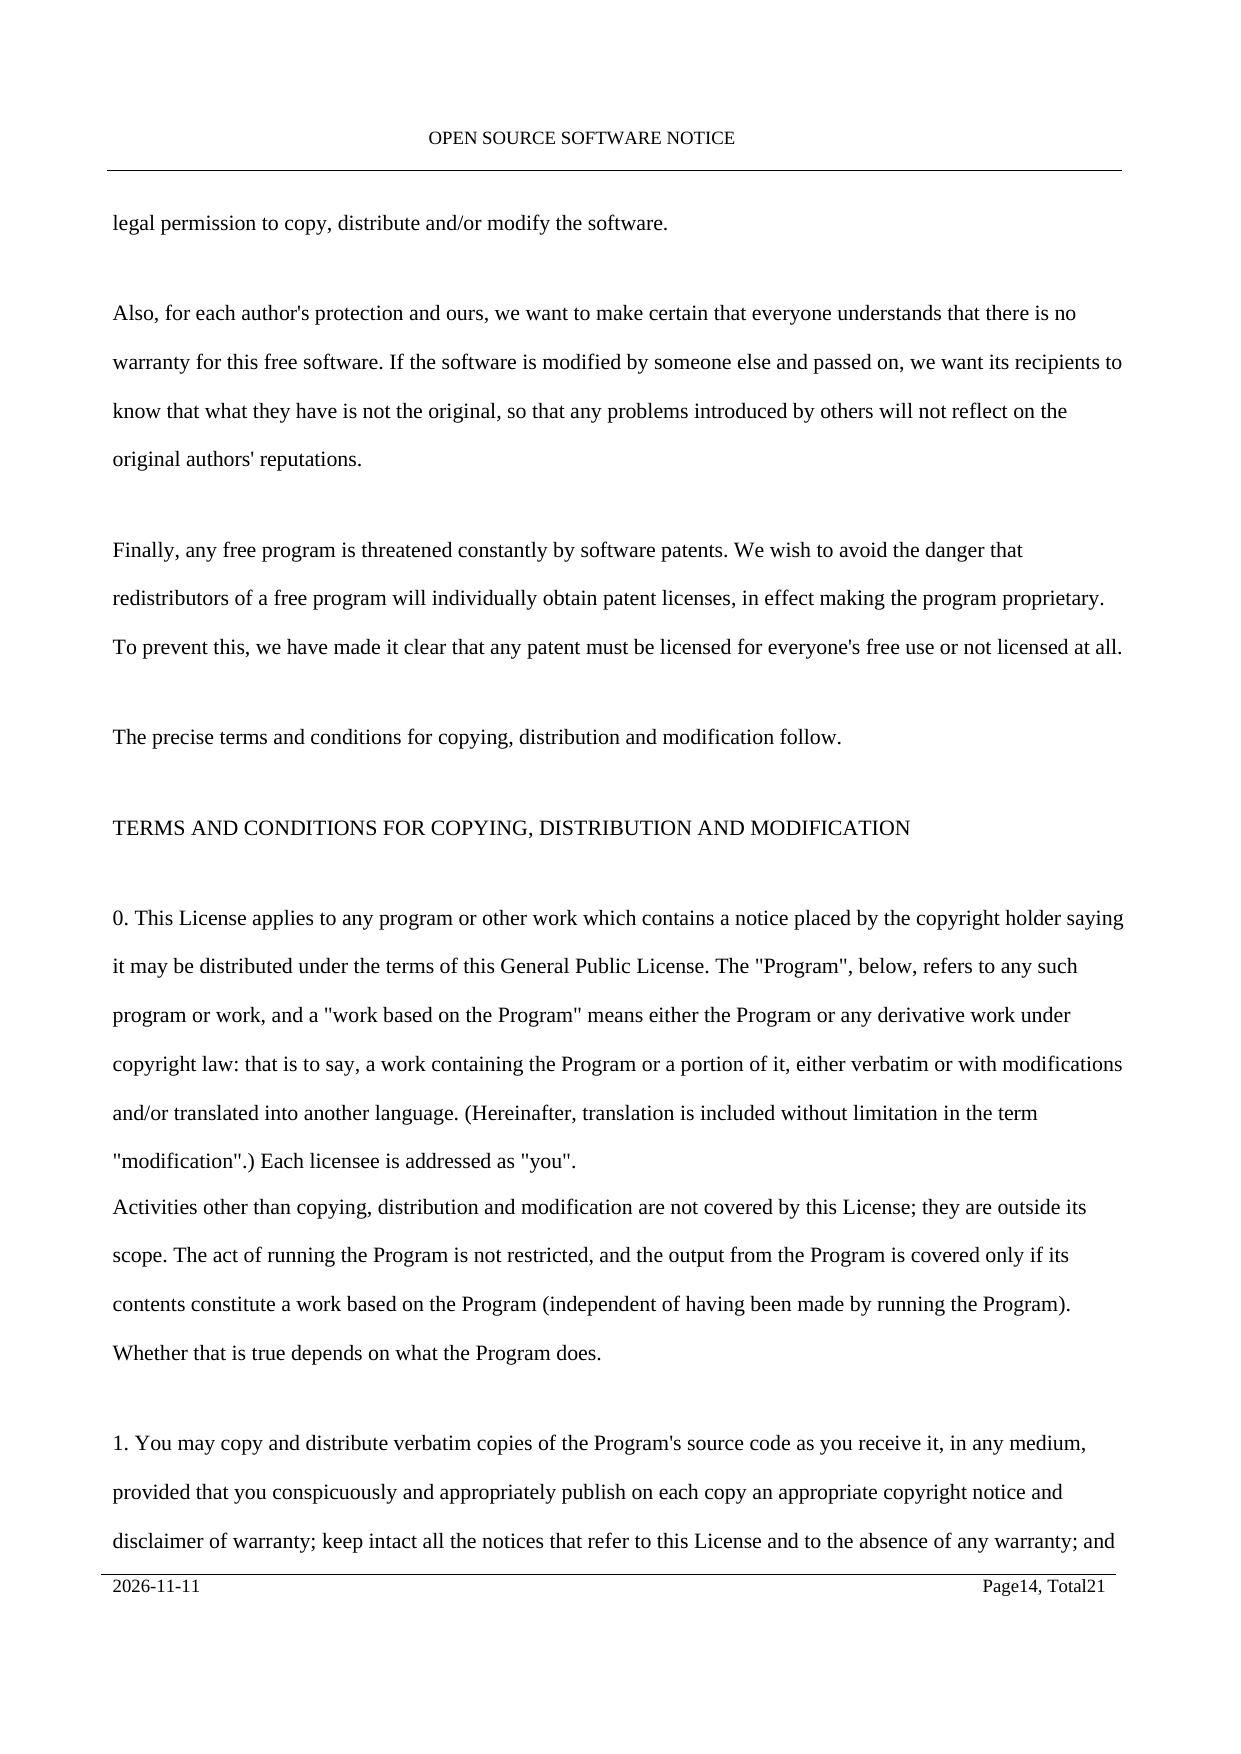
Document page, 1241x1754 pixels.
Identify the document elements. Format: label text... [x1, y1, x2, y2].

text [112, 206, 1128, 239]
text Also, for each author's protection and ours, we want to make certain that everyone understands that there is no warranty for this free software. If the software is modified by someone else and passed on, we want its recipients to know that what they have is not the original, so that any problems introduced by others will not reflect on the original authors' reputations. [112, 297, 1128, 475]
text 0. This License applies to any program or other work which contains a notice placed by the copyright holder saying it may be distributed under the terms of this General Public License. The "Program", below, refers to any such program or work, and a "work based on the Program" means either the Program or any derivative work under copyright law: that is to say, a work containing the Program or a portion of it, either verbatim or with modifications and/or translated into another language. (Hereinafter, translation is included without limitation in the term "modification".) Each licensee is addressed as "you". [112, 901, 1128, 1177]
text TERMS AND CONDITIONS FOR COPYING, DISTRIBUTION AND MODIFICATION [112, 811, 1128, 843]
text Finally, any free program is threatened constantly by software patents. We wish to avoid the danger that redistributors of a free program will individually obtain patent licenses, in effect making the program proprietary. To prevent this, we have made it clear that any patent must be licensed for everyone's free use or not licensed at all. [112, 533, 1128, 663]
text The precise terms and conditions for copying, distribution and modification follow. [112, 721, 1128, 753]
text Activities other than copying, distribution and modification are not covered by this License; they are outside its scope. The act of running the Program is not restricted, and the output from the Program is covered only if its contents constitute a work based on the Program (independent of having been made by running the Program). Whether that is true depends on what the Program does. [112, 1190, 1128, 1369]
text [112, 1426, 1128, 1556]
